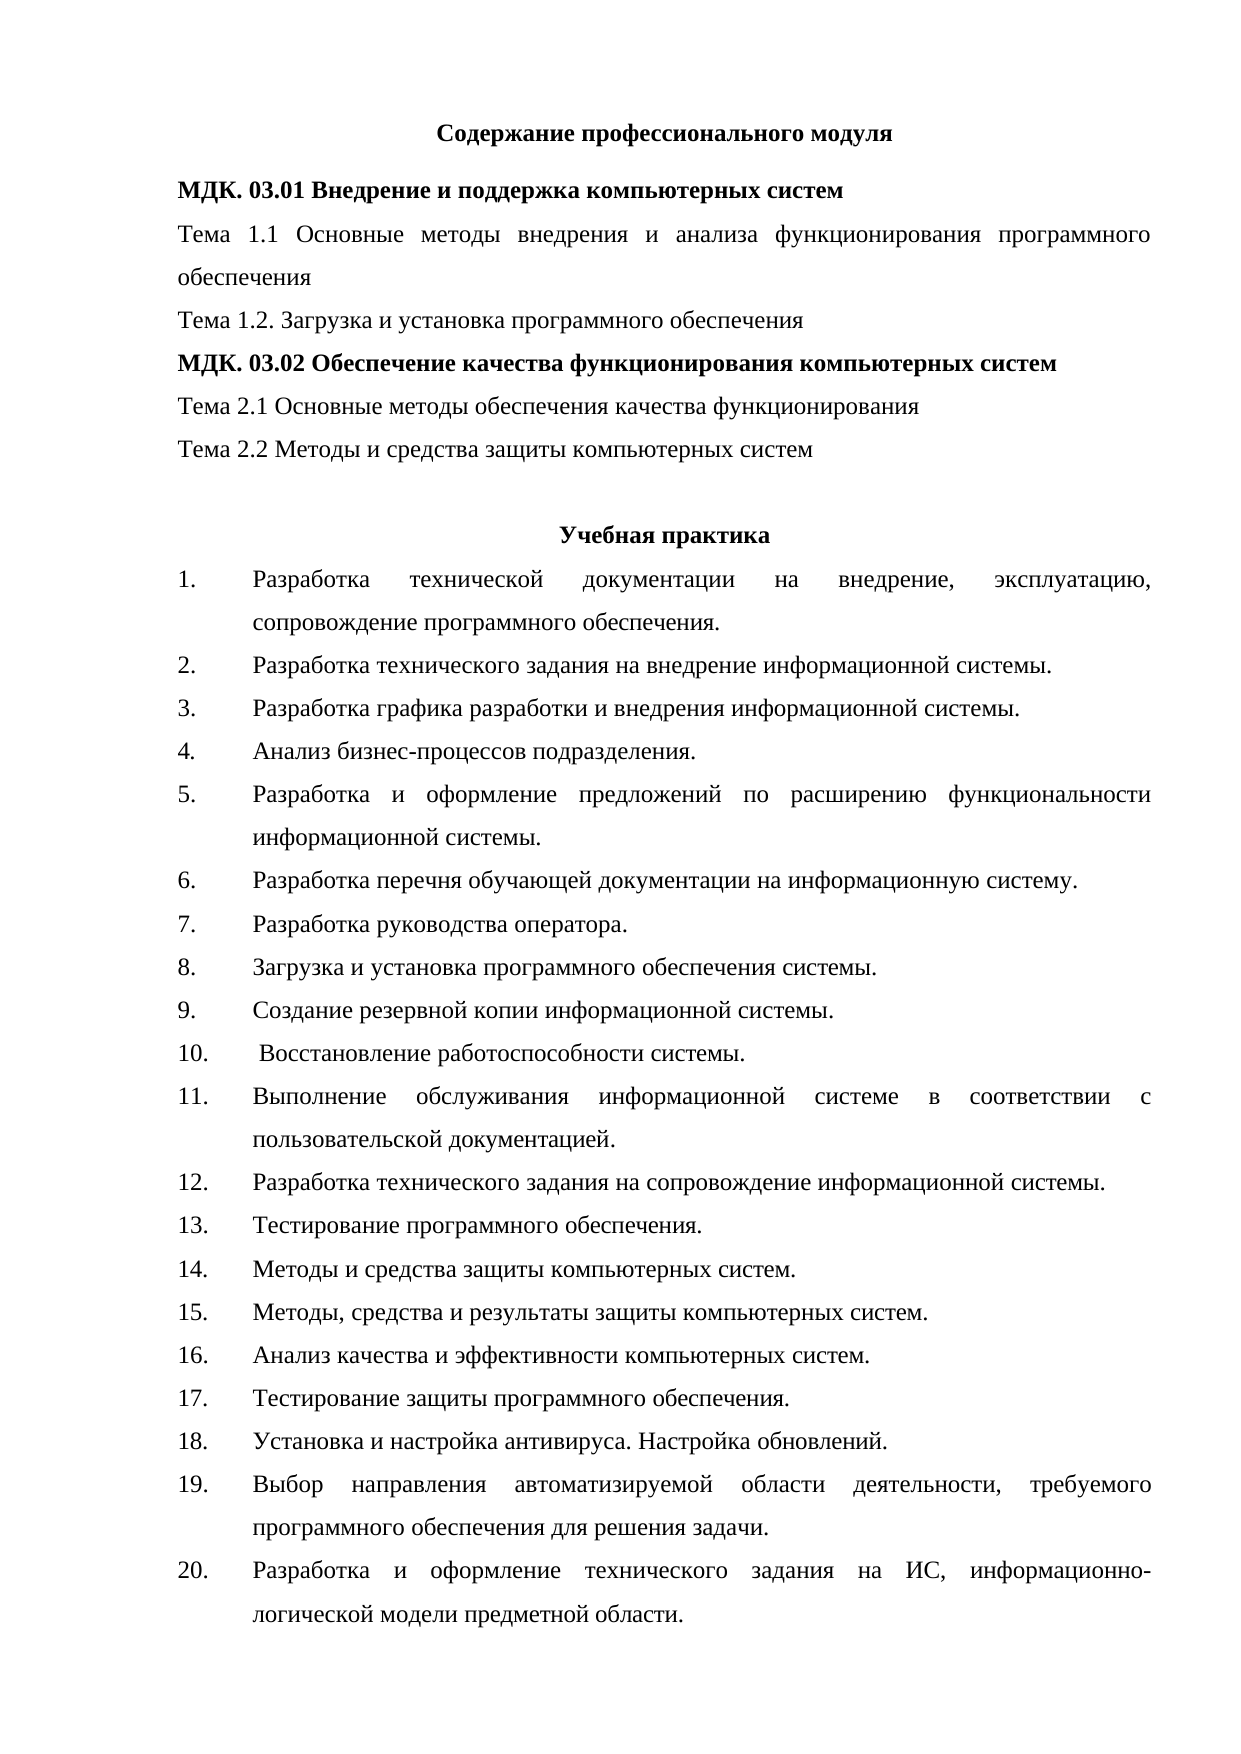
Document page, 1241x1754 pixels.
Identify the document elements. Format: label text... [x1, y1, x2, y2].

text Тема 2.1 Основные методы обеспечения качества функционирования [177, 391, 1152, 420]
text МДК. 03.02 Обеспечение качества функционирования компьютерных систем [177, 348, 1152, 377]
text Тема 1.2. Загрузка и установка программного обеспечения [177, 305, 1152, 334]
list Установка и настройка антивируса. Настройка обновлений. [177, 1426, 1152, 1455]
list Загрузка и установка программного обеспечения системы. [177, 952, 1152, 981]
list Создание резервной копии информационной системы. [177, 995, 1152, 1024]
list Разработка руководства оператора. [177, 909, 1152, 937]
list Тестирование программного обеспечения. [177, 1211, 1152, 1239]
list Анализ бизнес-процессов подразделения. [177, 736, 1152, 765]
text Тема 2.2 Методы и средства защиты компьютерных систем [177, 434, 1152, 463]
list Тестирование защиты программного обеспечения. [177, 1383, 1152, 1412]
text Учебная практика [177, 521, 1152, 549]
list Разработка технического задания на внедрение информационной системы. [177, 650, 1152, 679]
list Методы, средства и результаты защиты компьютерных систем. [177, 1297, 1152, 1326]
list Выполнение обслуживания информационной системе в соответствии c пользовательской документацией. [177, 1081, 1152, 1153]
list Анализ качества и эффективности компьютерных систем. [177, 1340, 1152, 1369]
list Разработка и оформление предложений по расширению функциональности информационной системы. [177, 779, 1152, 851]
text МДК. 03.01 Внедрение и поддержка компьютерных систем [177, 176, 1152, 204]
list Разработка графика разработки и внедрения информационной системы. [177, 693, 1152, 722]
list Выбор направления автоматизируемой области деятельности, требуемого программного обеспечения для решения задачи. [177, 1469, 1152, 1541]
list Методы и средства защиты компьютерных систем. [177, 1254, 1152, 1282]
list Разработка технического задания на сопровождение информационной системы. [177, 1167, 1152, 1196]
list Разработка технической документации на внедрение, эксплуатацию, сопровождение программного обеспечения. [177, 564, 1152, 636]
text Тема 1.1 Основные методы внедрения и анализа функционирования программного обеспечения [177, 219, 1152, 291]
text Содержание профессионального модуля [177, 118, 1152, 147]
list Разработка перечня обучающей документации на информационную систему. [177, 866, 1152, 894]
list Восстановление работоспособности системы. [177, 1038, 1152, 1067]
list Разработка и оформление технического задания на ИС, информационно-логической модели предметной области. [177, 1556, 1152, 1627]
